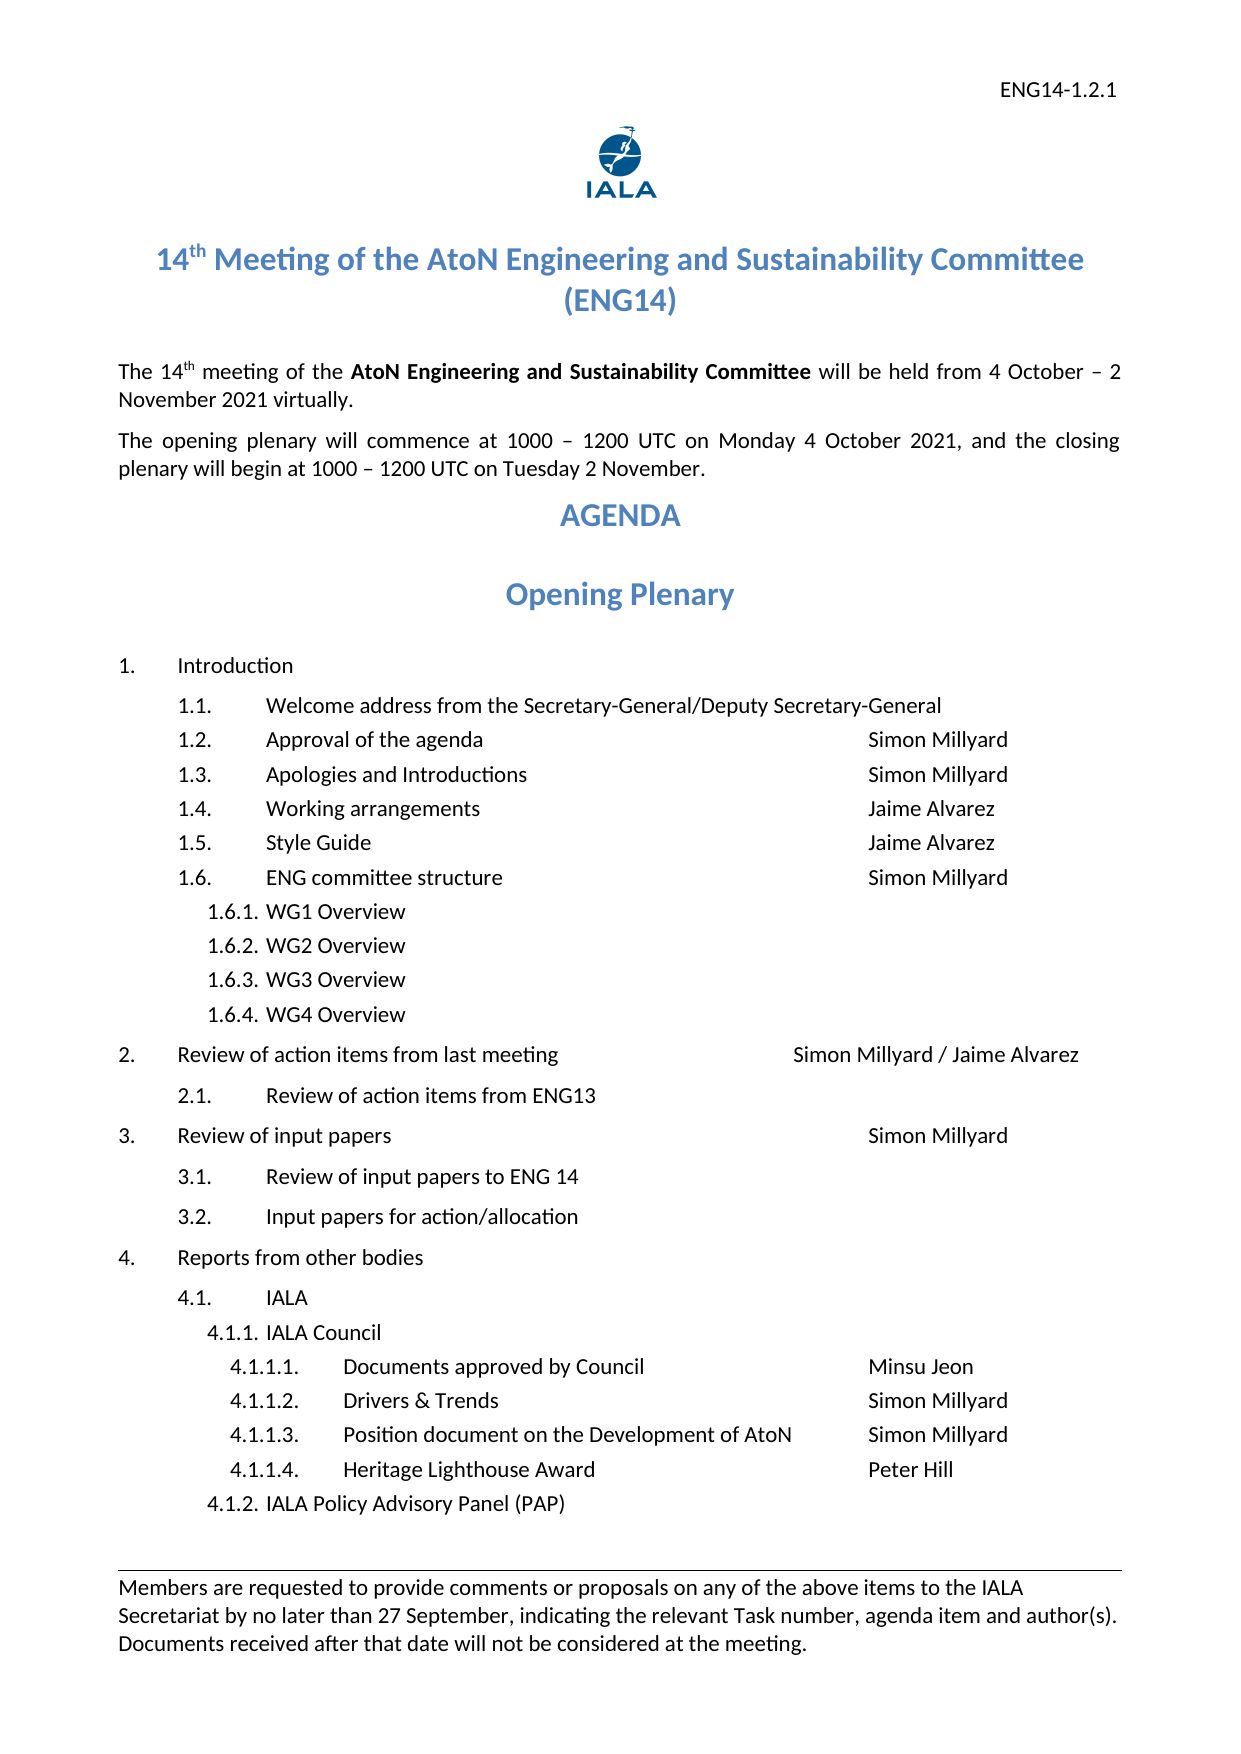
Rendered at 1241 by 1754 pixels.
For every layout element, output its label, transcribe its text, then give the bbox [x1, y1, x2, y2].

text The 14th meeting of the AtoN Engineering and Sustainability Committee will be held from 4 October – 2 November 2021 virtually. [118, 357, 1122, 413]
text WG3 Overview [207, 965, 1122, 993]
list Review of action items from ENG13 [177, 1081, 1122, 1109]
text IALA Council [207, 1318, 1122, 1346]
list Drivers & Trends Simon Millyard [230, 1386, 1122, 1414]
text Approval of the agenda Simon Millyard [177, 726, 1122, 753]
text Working arrangements Jaime Alvarez [177, 794, 1122, 822]
text Review of input papers Simon Millyard [118, 1121, 1122, 1149]
list Input papers for action/allocation [177, 1202, 1122, 1230]
list Position document on the Development of AtoN Simon Millyard [230, 1420, 1122, 1448]
text IALA [177, 1283, 1122, 1311]
text Apologies and Introductions Simon Millyard [177, 760, 1122, 788]
text ENG committee structure Simon Millyard [177, 863, 1122, 891]
text WG1 Overview [207, 897, 1122, 925]
text Welcome address from the Secretary-General/Deputy Secretary-General [177, 691, 1122, 719]
text WG2 Overview [207, 931, 1122, 959]
text WG4 Overview [207, 1000, 1122, 1028]
text 14th Meeting of the AtoN Engineering and Sustainability Committee (ENG14) [118, 238, 1122, 320]
text Reports from other bodies [118, 1243, 1122, 1271]
list Heritage Lighthouse Award Peter Hill [230, 1455, 1122, 1483]
text The opening plenary will commence at 1000 – 1200 UTC on Monday 4 October 2021, and the closing plenary will begin at 1000 – 1200 UTC on Tuesday 2 November. [118, 426, 1122, 482]
text AGENDA [118, 494, 1122, 535]
text Opening Plenary [118, 572, 1122, 613]
list Review of input papers to ENG 14 [177, 1162, 1122, 1190]
text IALA Policy Advisory Panel (PAP) [207, 1489, 1122, 1517]
text Introduction [118, 651, 1122, 679]
picture [571, 118, 669, 214]
list Review of action items from last meeting Simon Millyard / Jaime Alvarez [118, 1040, 1122, 1068]
text Style Guide Jaime Alvarez [177, 828, 1122, 856]
list Documents approved by Council Minsu Jeon [230, 1352, 1122, 1380]
